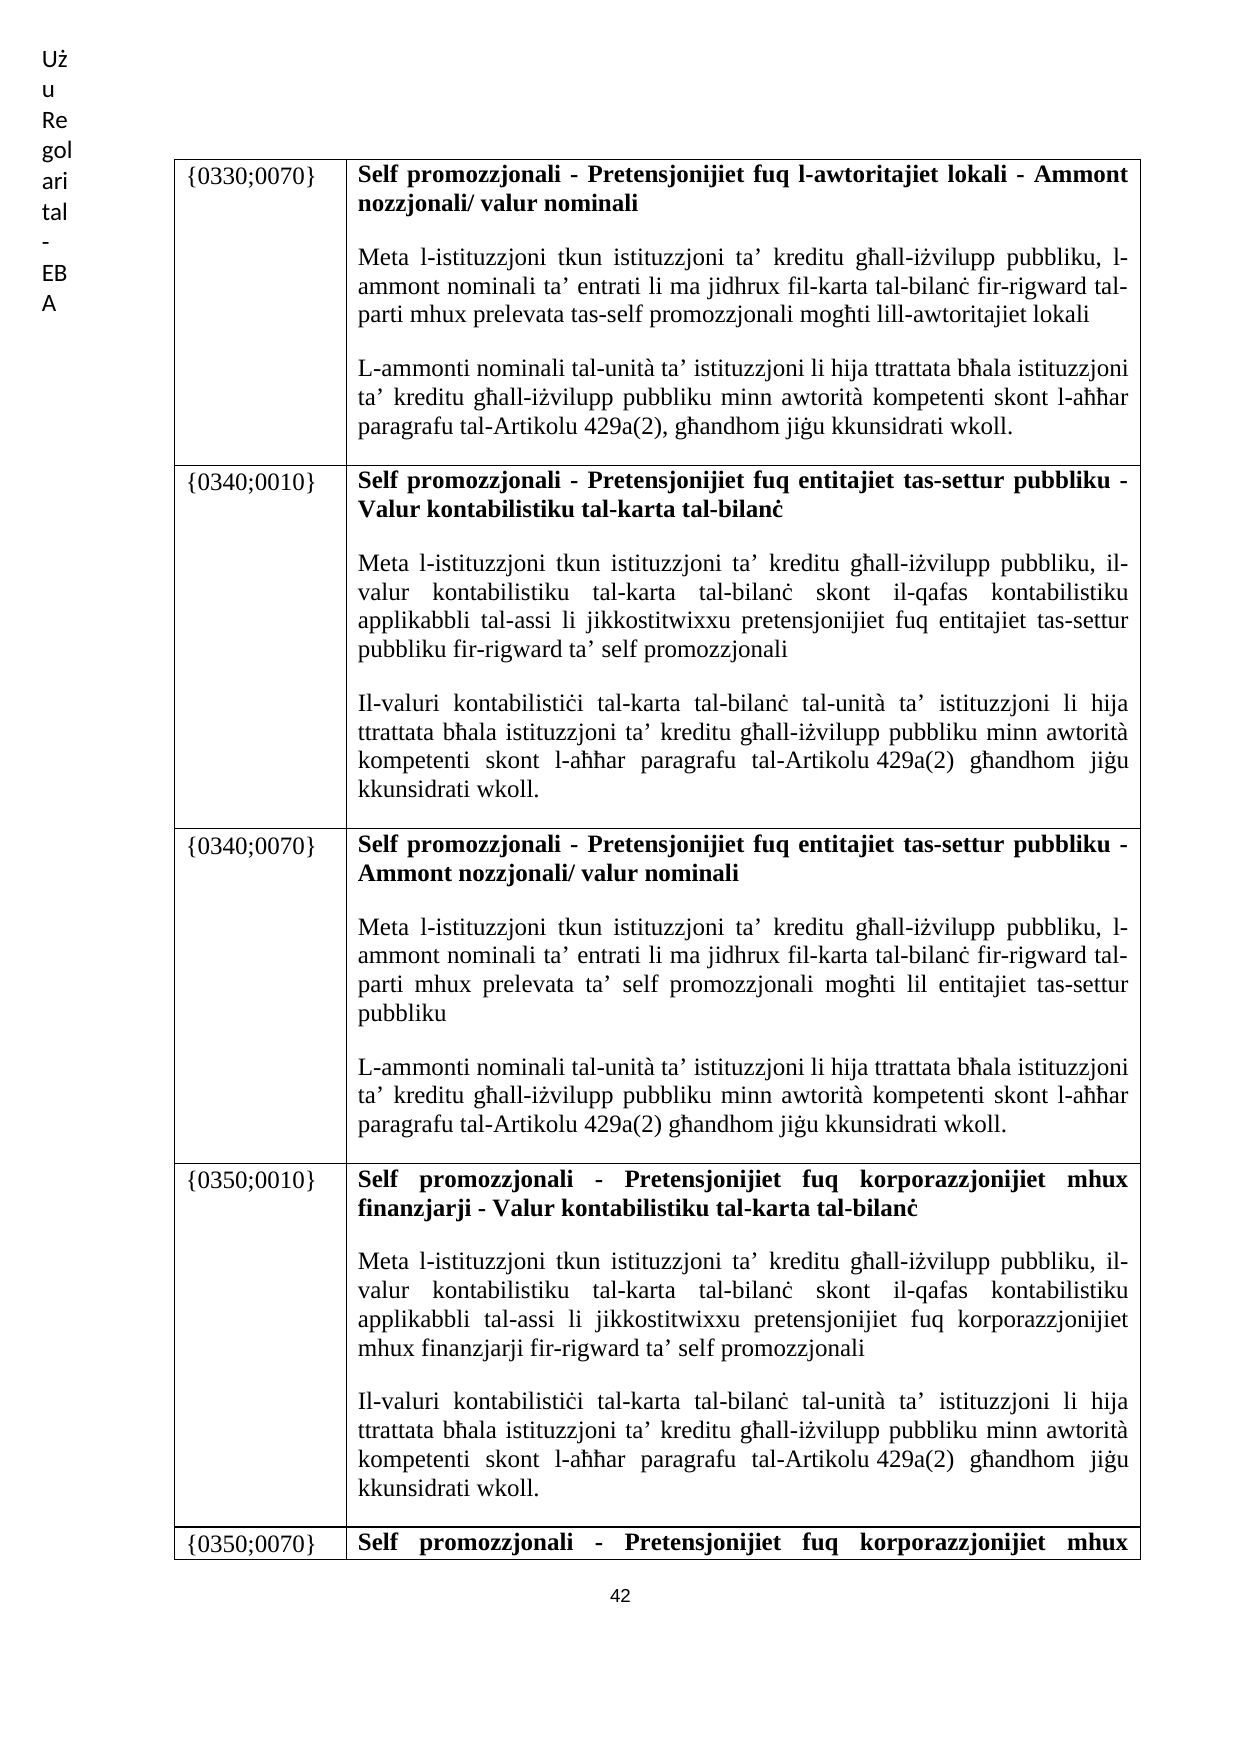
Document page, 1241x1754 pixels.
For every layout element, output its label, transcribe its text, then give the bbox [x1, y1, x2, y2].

table_cell {0330;0070} [175, 160, 346, 464]
table_cell Self promozzjonali - Pretensjonijiet fuq entitajiet tas-settur pubbliku - Ammont nozzjonali/ valur nominali Meta l-istituzzjoni tkun istituzzjoni ta’ kreditu għall-iżvilupp pubbliku, l-ammont nominali ta’ entrati li ma jidhrux fil-karta tal-bilanċ fir-rigward tal-parti mhux prelevata ta’ self promozzjonali mogħti lil entitajiet tas-settur pubbliku L-ammonti nominali tal-unità ta’ istituzzjoni li hija ttrattata bħala istituzzjoni ta’ kreditu għall-iżvilupp pubbliku minn awtorità kompetenti skont l-aħħar paragrafu tal-Artikolu 429a(2) għandhom jiġu kkunsidrati wkoll. [347, 829, 1140, 1163]
table_cell Self promozzjonali - Pretensjonijiet fuq korporazzjonijiet mhux finanzjarji - Valur kontabilistiku tal-karta tal-bilanċ Meta l-istituzzjoni tkun istituzzjoni ta’ kreditu għall-iżvilupp pubbliku, il-valur kontabilistiku tal-karta tal-bilanċ skont il-qafas kontabilistiku applikabbli tal-assi li jikkostitwixxu pretensjonijiet fuq korporazzjonijiet mhux finanzjarji fir-rigward ta’ self promozzjonali Il-valuri kontabilistiċi tal-karta tal-bilanċ tal-unità ta’ istituzzjoni li hija ttrattata bħala istituzzjoni ta’ kreditu għall-iżvilupp pubbliku minn awtorità kompetenti skont l-aħħar paragrafu tal-Artikolu 429a(2) għandhom jiġu kkunsidrati wkoll. [347, 1164, 1140, 1526]
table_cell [347, 1528, 1140, 1559]
table_cell {0340;0010} [175, 466, 346, 828]
table_cell {0350;0010} [175, 1164, 346, 1526]
table_cell Self promozzjonali - Pretensjonijiet fuq l-awtoritajiet lokali - Ammont nozzjonali/ valur nominali Meta l-istituzzjoni tkun istituzzjoni ta’ kreditu għall-iżvilupp pubbliku, l-ammont nominali ta’ entrati li ma jidhrux fil-karta tal-bilanċ fir-rigward tal-parti mhux prelevata tas-self promozzjonali mogħti lill-awtoritajiet lokali L-ammonti nominali tal-unità ta’ istituzzjoni li hija ttrattata bħala istituzzjoni ta’ kreditu għall-iżvilupp pubbliku minn awtorità kompetenti skont l-aħħar paragrafu tal-Artikolu 429a(2), għandhom jiġu kkunsidrati wkoll. [347, 160, 1140, 464]
table_cell {0340;0070} [175, 829, 346, 1163]
table_cell {0350;0070} [175, 1528, 346, 1559]
table_cell Self promozzjonali - Pretensjonijiet fuq entitajiet tas-settur pubbliku - Valur kontabilistiku tal-karta tal-bilanċ Meta l-istituzzjoni tkun istituzzjoni ta’ kreditu għall-iżvilupp pubbliku, il-valur kontabilistiku tal-karta tal-bilanċ skont il-qafas kontabilistiku applikabbli tal-assi li jikkostitwixxu pretensjonijiet fuq entitajiet tas-settur pubbliku fir-rigward ta’ self promozzjonali Il-valuri kontabilistiċi tal-karta tal-bilanċ tal-unità ta’ istituzzjoni li hija ttrattata bħala istituzzjoni ta’ kreditu għall-iżvilupp pubbliku minn awtorità kompetenti skont l-aħħar paragrafu tal-Artikolu 429a(2) għandhom jiġu kkunsidrati wkoll. [347, 466, 1140, 828]
